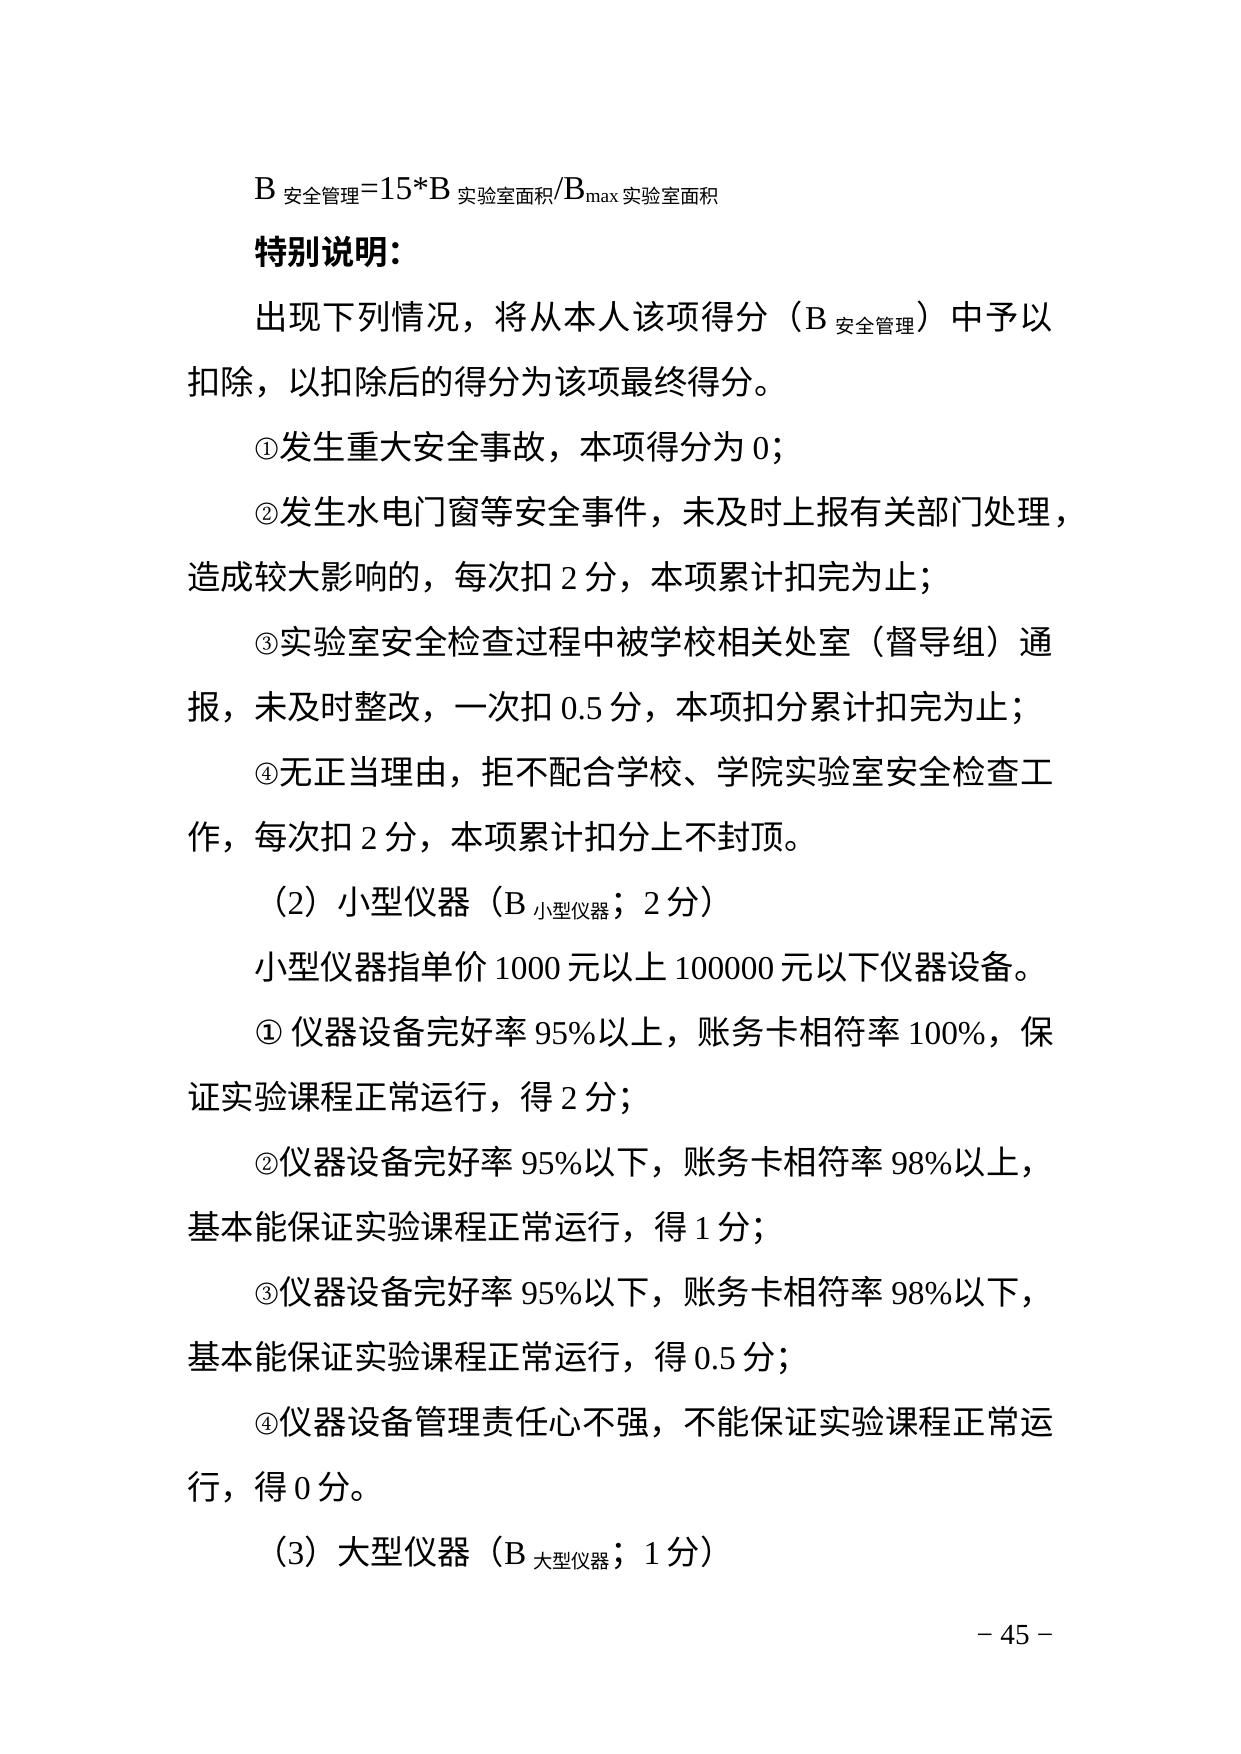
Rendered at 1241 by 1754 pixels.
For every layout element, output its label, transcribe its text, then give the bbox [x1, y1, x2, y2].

text 出现下列情况，将从本人该项得分（B安全管理）中予以扣除，以扣除后的得分为该项最终得分。 [187, 282, 1053, 412]
text ②仪器设备完好率95%以下，账务卡相符率98%以上，基本能保证实验课程正常运行，得1分； [187, 1127, 1053, 1257]
text ④仪器设备管理责任心不强，不能保证实验课程正常运行，得0分。 [187, 1387, 1053, 1517]
text （2）小型仪器（B小型仪器；2分） [187, 867, 1053, 932]
text （3）大型仪器（B大型仪器；1分） [187, 1517, 1053, 1582]
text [187, 1257, 1053, 1387]
text B安全管理=15*B实验室面积/Bmax实验室面积 [187, 152, 1053, 217]
text ③实验室安全检查过程中被学校相关处室（督导组）通报，未及时整改，一次扣0.5分，本项扣分累计扣完为止； [187, 607, 1053, 737]
text ①仪器设备完好率95%以上，账务卡相符率100%，保证实验课程正常运行，得2分； [187, 997, 1053, 1127]
text 特别说明： [187, 217, 1053, 282]
text ④无正当理由，拒不配合学校、学院实验室安全检查工作，每次扣2分，本项累计扣分上不封顶。 [187, 737, 1053, 867]
text 小型仪器指单价1000元以上100000元以下仪器设备。 [187, 932, 1053, 997]
text ②发生水电门窗等安全事件，未及时上报有关部门处理，造成较大影响的，每次扣2分，本项累计扣完为止； [187, 477, 1053, 607]
text ①发生重大安全事故，本项得分为0； [187, 412, 1053, 477]
